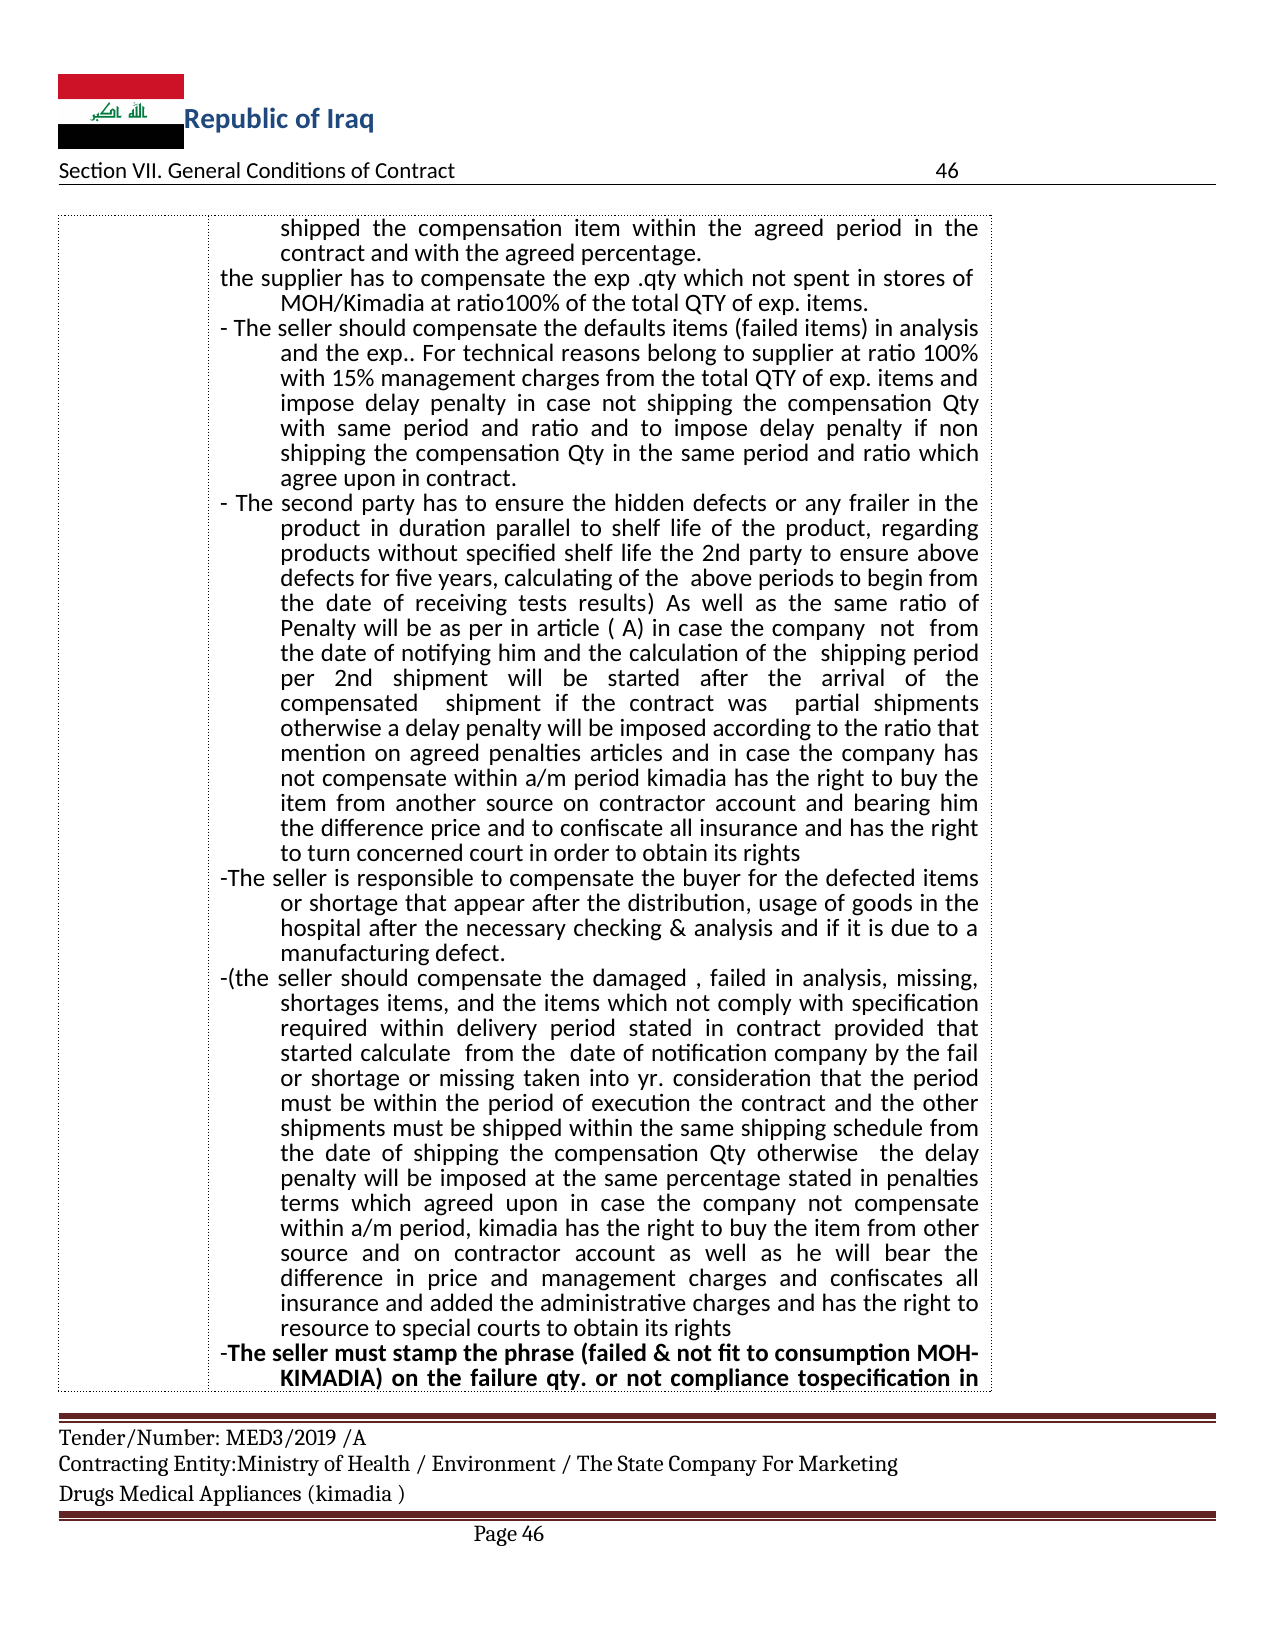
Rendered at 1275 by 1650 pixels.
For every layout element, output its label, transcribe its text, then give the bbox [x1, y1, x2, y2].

picture [58, 74, 184, 149]
table_cell [59, 215, 208, 1391]
